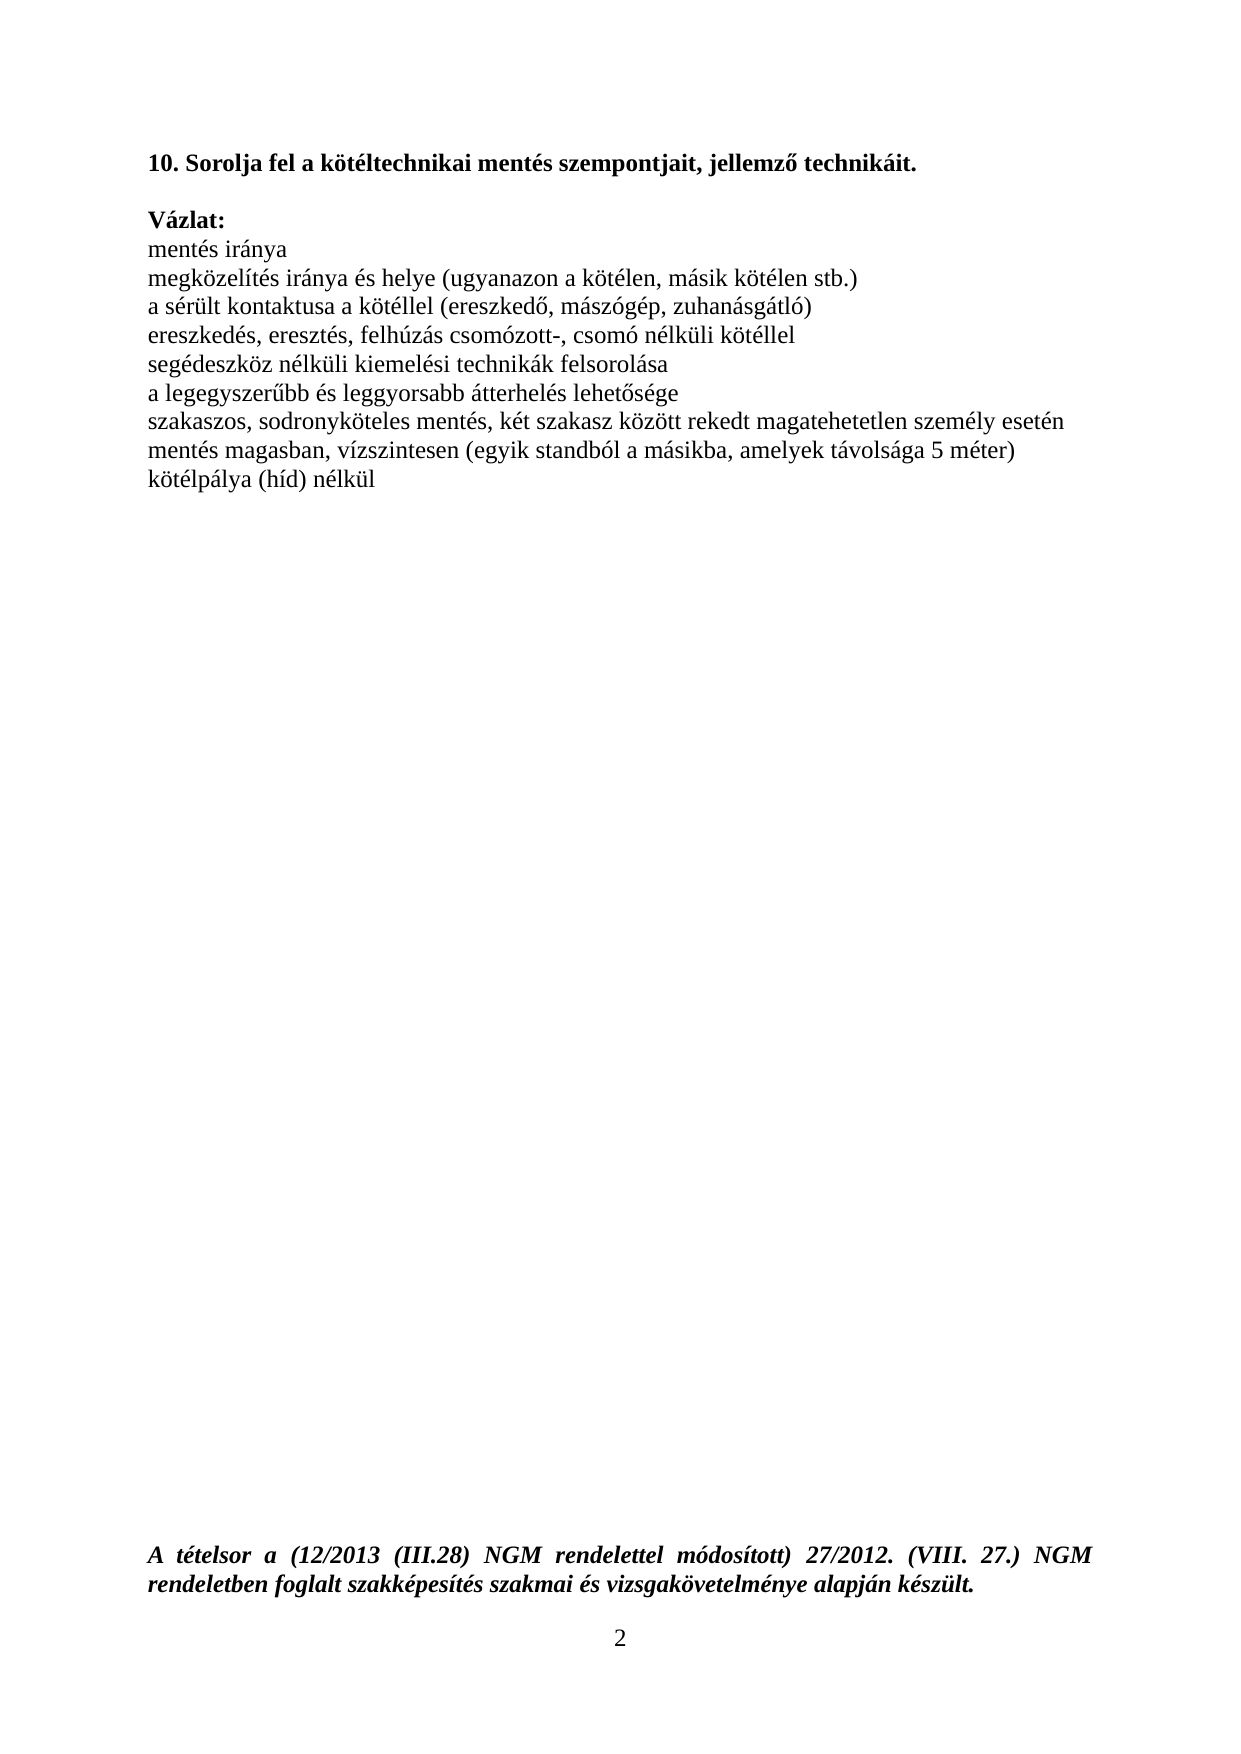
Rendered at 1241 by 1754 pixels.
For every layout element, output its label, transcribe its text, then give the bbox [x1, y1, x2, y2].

text szakaszos, sodronyköteles mentés, két szakasz között rekedt magatehetetlen személy esetén [148, 406, 1093, 435]
text A tételsor a (12/2013 (III.28) NGM rendelettel módosított) 27/2012. (VIII. 27.) NGM rendeletben foglalt szakképesítés szakmai és vizsgakövetelménye alapján készült. [148, 1540, 1093, 1598]
text mentés iránya [148, 234, 1093, 263]
text a sérült kontaktusa a kötéllel (ereszkedő, mászógép, zuhanásgátló) [148, 291, 1093, 320]
text Vázlat: [148, 205, 1093, 234]
text mentés magasban, vízszintesen (egyik standból a másikba, amelyek távolsága 5 méter) kötélpálya (híd) nélkül [148, 435, 1093, 493]
text megközelítés iránya és helye (ugyanazon a kötélen, másik kötélen stb.) [148, 263, 1093, 291]
text segédeszköz nélküli kiemelési technikák felsorolása [148, 349, 1093, 378]
text ereszkedés, eresztés, felhúzás csomózott-, csomó nélküli kötéllel [148, 320, 1093, 349]
text a legegyszerűbb és leggyorsabb átterhelés lehetősége [148, 378, 1093, 406]
text 10. Sorolja fel a kötéltechnikai mentés szempontjait, jellemző technikáit. [148, 148, 1093, 176]
